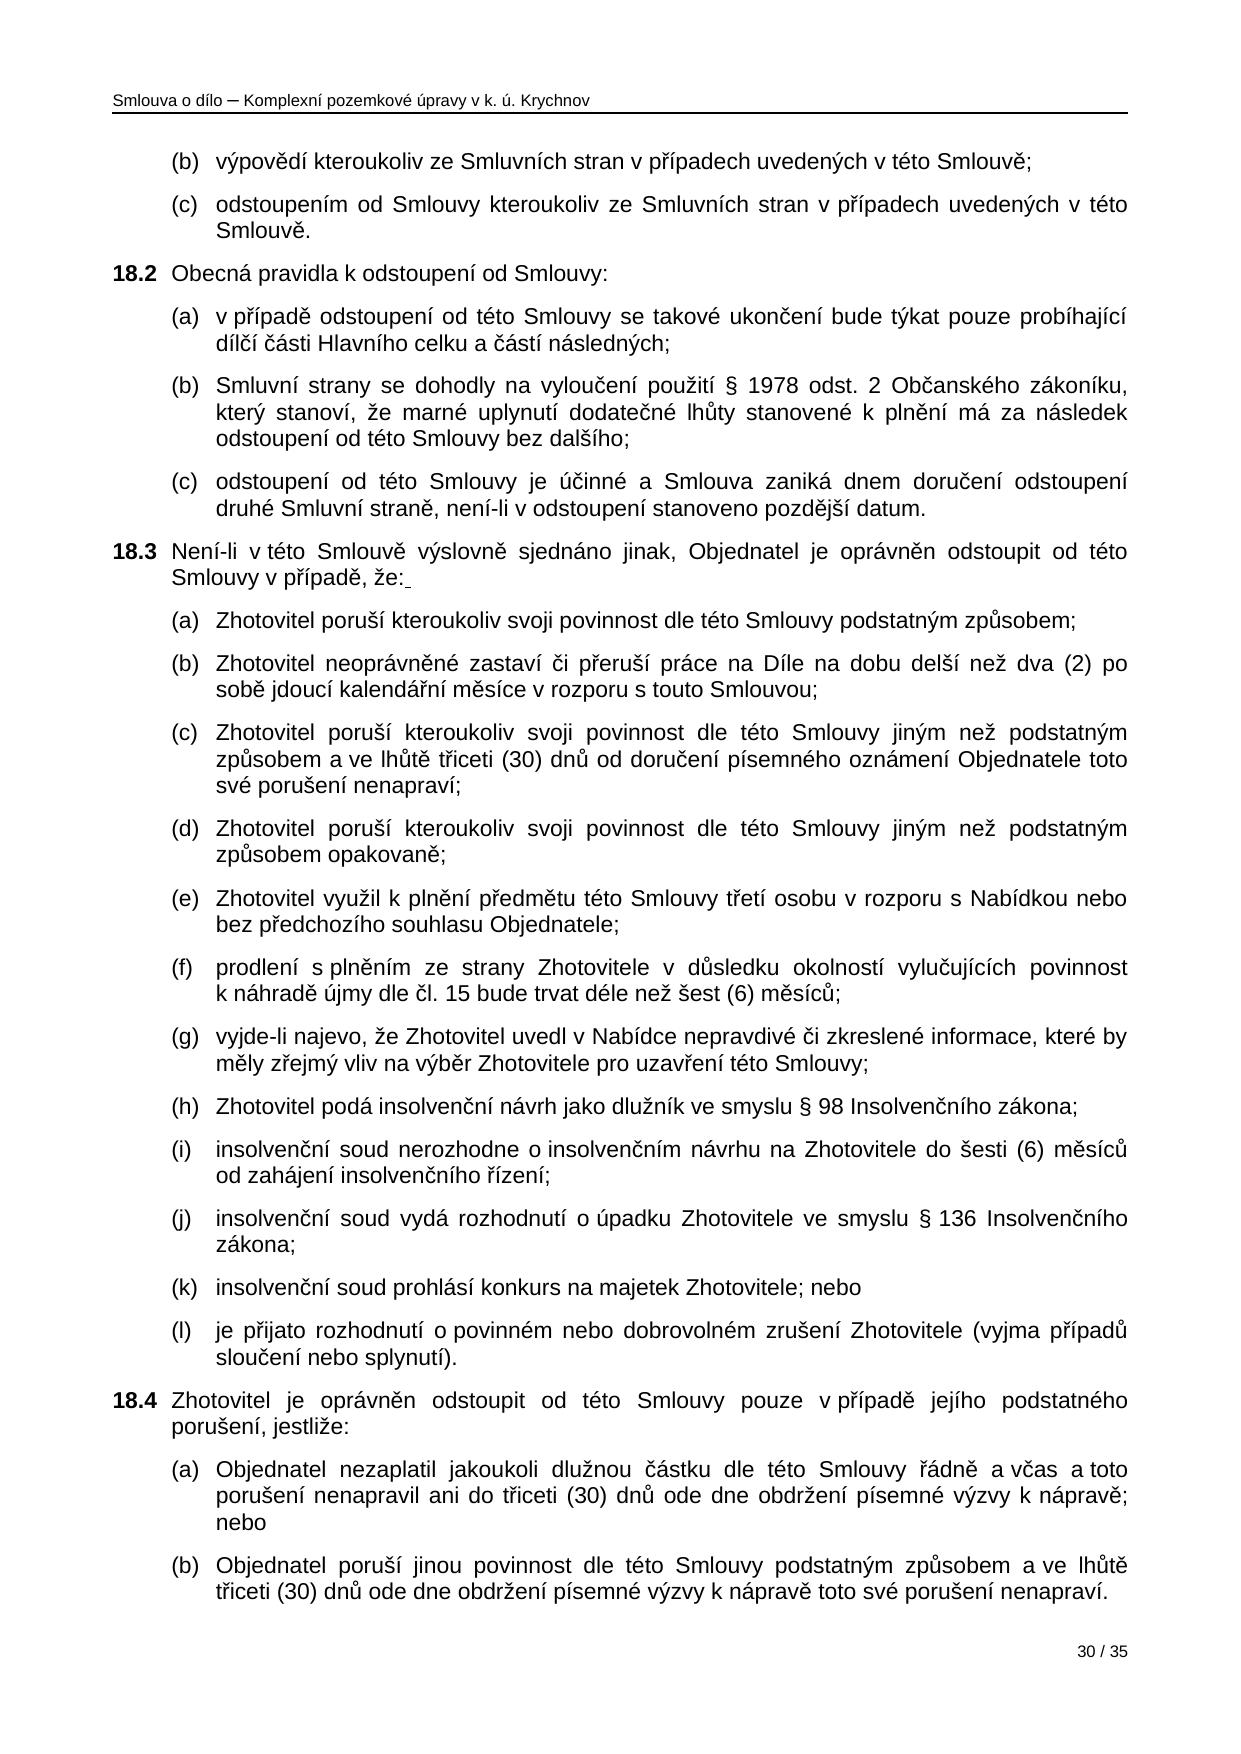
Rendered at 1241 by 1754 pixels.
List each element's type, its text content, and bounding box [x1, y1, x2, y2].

list Objednatel nezaplatil jakoukoli dlužnou částku dle této Smlouvy řádně a včas a toto porušení nenapravil ani do třiceti (30) dnů ode dne obdržení písemné výzvy k nápravě; nebo [171, 1456, 1128, 1535]
text Zhotovitel podá insolvenční návrh jako dlužník ve smyslu § 98 Insolvenčního zákona; [171, 1093, 1128, 1119]
text výpovědí kteroukoliv ze Smluvních stran v případech uvedených v této Smlouvě; [171, 148, 1128, 174]
text Obecná pravidla k odstoupení od Smlouvy: [112, 260, 1128, 286]
text insolvenční soud prohlásí konkurs na majetek Zhotovitele; nebo [171, 1274, 1128, 1301]
list Zhotovitel neoprávněné zastaví či přeruší práce na Díle na dobu delší než dva (2) po sobě jdoucí kalendářní měsíce v rozporu s touto Smlouvou; [171, 650, 1128, 703]
text Objednatel poruší jinou povinnost dle této Smlouvy podstatným způsobem a ve lhůtě třiceti (30) dnů ode dne obdržení písemné výzvy k nápravě toto své porušení nenapraví. [171, 1552, 1128, 1604]
list Zhotovitel poruší kteroukoliv svoji povinnost dle této Smlouvy podstatným způsobem; [171, 607, 1128, 633]
text Zhotovitel využil k plnění předmětu této Smlouvy třetí osobu v rozporu s Nabídkou nebo bez předchozího souhlasu Objednatele; [171, 884, 1128, 937]
text Smluvní strany se dohodly na vyloučení použití § 1978 odst. 2 Občanského zákoníku, který stanoví, že marné uplynutí dodatečné lhůty stanovené k plnění má za následek odstoupení od této Smlouvy bez dalšího; [171, 372, 1128, 452]
text insolvenční soud vydá rozhodnutí o úpadku Zhotovitele ve smyslu § 136 Insolvenčního zákona; [171, 1205, 1128, 1258]
text Zhotovitel je oprávněn odstoupit od této Smlouvy pouze v případě jejího podstatného porušení, jestliže: [112, 1387, 1128, 1439]
text insolvenční soud nerozhodne o insolvenčním návrhu na Zhotovitele do šesti (6) měsíců od zahájení insolvenčního řízení; [171, 1136, 1128, 1188]
text Není-li v této Smlouvě výslovně sjednáno jinak, Objednatel je oprávněn odstoupit od této Smlouvy v případě, že: [112, 538, 1128, 590]
list v případě odstoupení od této Smlouvy se takové ukončení bude týkat pouze probíhající dílčí části Hlavního celku a částí následných; [171, 303, 1128, 356]
text je přijato rozhodnutí o povinném nebo dobrovolném zrušení Zhotovitele (vyjma případů sloučení nebo splynutí). [171, 1317, 1128, 1370]
text prodlení s plněním ze strany Zhotovitele v důsledku okolností vylučujících povinnost k náhradě újmy dle čl. 15 bude trvat déle než šest (6) měsíců; [171, 954, 1128, 1007]
text Zhotovitel poruší kteroukoliv svoji povinnost dle této Smlouvy jiným než podstatným způsobem opakovaně; [171, 815, 1128, 868]
text Zhotovitel poruší kteroukoliv svoji povinnost dle této Smlouvy jiným než podstatným způsobem a ve lhůtě třiceti (30) dnů od doručení písemného oznámení Objednatele toto své porušení nenapraví; [171, 719, 1128, 798]
text odstoupení od této Smlouvy je účinné a Smlouva zaniká dnem doručení odstoupení druhé Smluvní straně, není-li v odstoupení stanoveno pozdější datum. [171, 468, 1128, 521]
text vyjde-li najevo, že Zhotovitel uvedl v Nabídce nepravdivé či zkreslené informace, které by měly zřejmý vliv na výběr Zhotovitele pro uzavření této Smlouvy; [171, 1023, 1128, 1076]
text odstoupením od Smlouvy kteroukoliv ze Smluvních stran v případech uvedených v této Smlouvě. [171, 191, 1128, 243]
